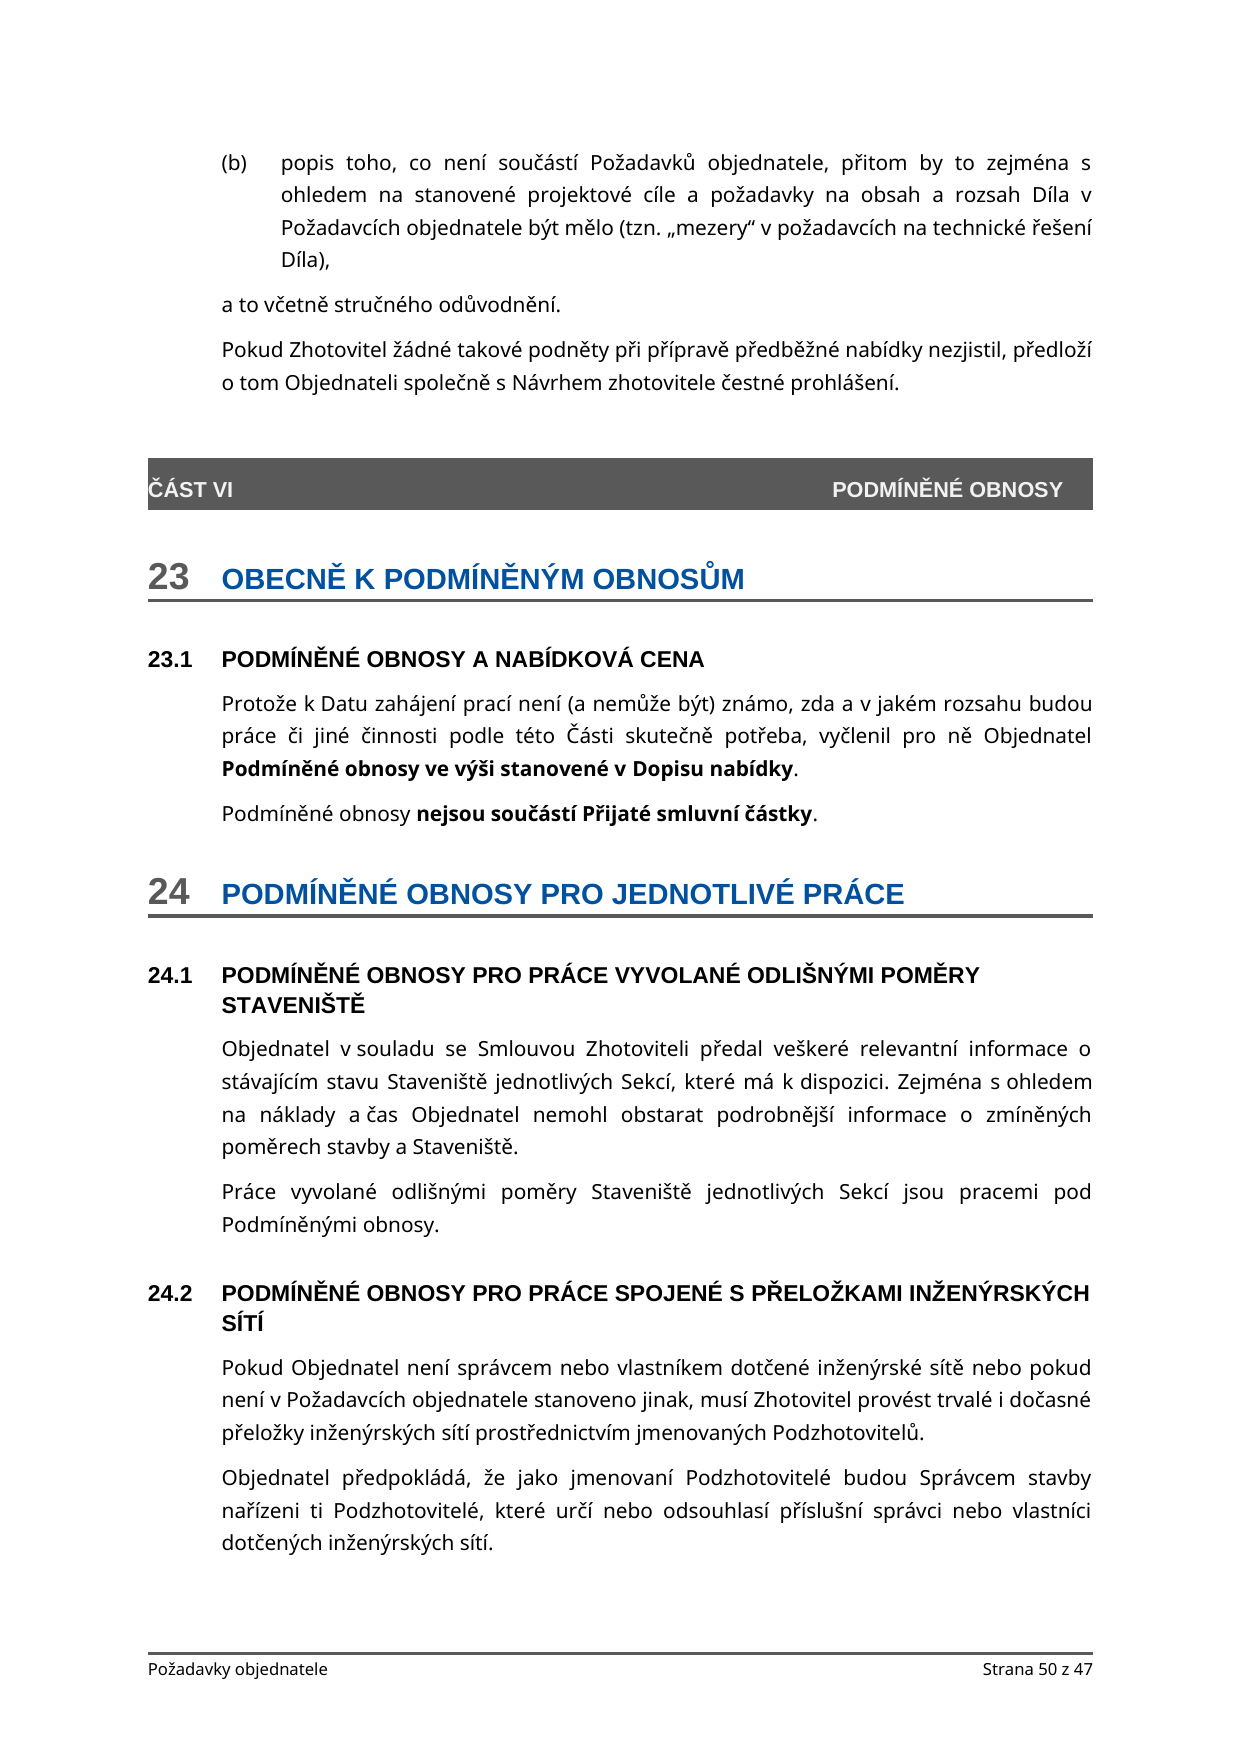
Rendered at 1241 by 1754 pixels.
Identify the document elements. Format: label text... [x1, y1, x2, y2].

list Podmíněné obnosy pro práce spojené s přeložkami inženýrských sítí [148, 1280, 1093, 1337]
text ČÁST VI PODMÍNĚNÉ OBNOSY [148, 458, 1093, 504]
text Objednatel v souladu se Smlouvou Zhotoviteli předal veškeré relevantní informace o stávajícím stavu Staveniště jednotlivých Sekcí, které má k dispozici. Zejména s ohledem na náklady a čas Objednatel nemohl obstarat podrobnější informace o zmíněných poměrech stavby a Staveniště. [221, 1034, 1093, 1161]
text Pokud Zhotovitel žádné takové podněty při přípravě předběžné nabídky nezjistil, předloží o tom Objednateli společně s Návrhem zhotovitele čestné prohlášení. [221, 336, 1093, 397]
text Protože k Datu zahájení prací není (a nemůže být) známo, zda a v jakém rozsahu budou práce či jiné činnosti podle této Části skutečně potřeba, vyčlenil pro ně Objednatel Podmíněné obnosy ve výši stanovené v Dopisu nabídky. [221, 689, 1093, 782]
text Pokud Objednatel není správcem nebo vlastníkem dotčené inženýrské sítě nebo pokud není v Požadavcích objednatele stanoveno jinak, musí Zhotovitel provést trvalé i dočasné přeložky inženýrských sítí prostřednictvím jmenovaných Podzhotovitelů. [221, 1353, 1093, 1447]
list Podmíněné obnosy pro jednotlivé práce [148, 869, 1093, 914]
text popis toho, co není součástí Požadavků objednatele, přitom by to zejména s ohledem na stanovené projektové cíle a požadavky na obsah a rozsah Díla v Požadavcích objednatele být mělo (tzn. „mezery“ v požadavcích na technické řešení Díla), [221, 148, 1093, 274]
list Podmíněné obnosy pro práce vyvolané odlišnými poměry staveniště [148, 962, 1093, 1018]
text Podmíněné obnosy nejsou součástí Přijaté smluvní částky. [221, 799, 1093, 828]
list Obecně k podmíněným obnosům [148, 554, 1093, 599]
text Objednatel předpokládá, že jako jmenovaní Podzhotovitelé budou Správcem stavby nařízeni ti Podzhotovitelé, které určí nebo odsouhlasí příslušní správci nebo vlastníci dotčených inženýrských sítí. [221, 1463, 1093, 1557]
text Práce vyvolané odlišnými poměry Staveniště jednotlivých Sekcí jsou pracemi pod Podmíněnými obnosy. [221, 1177, 1093, 1238]
list Podmíněné obnosy a nabídková cena [148, 646, 1093, 672]
text a to včetně stručného odůvodnění. [221, 291, 1093, 319]
